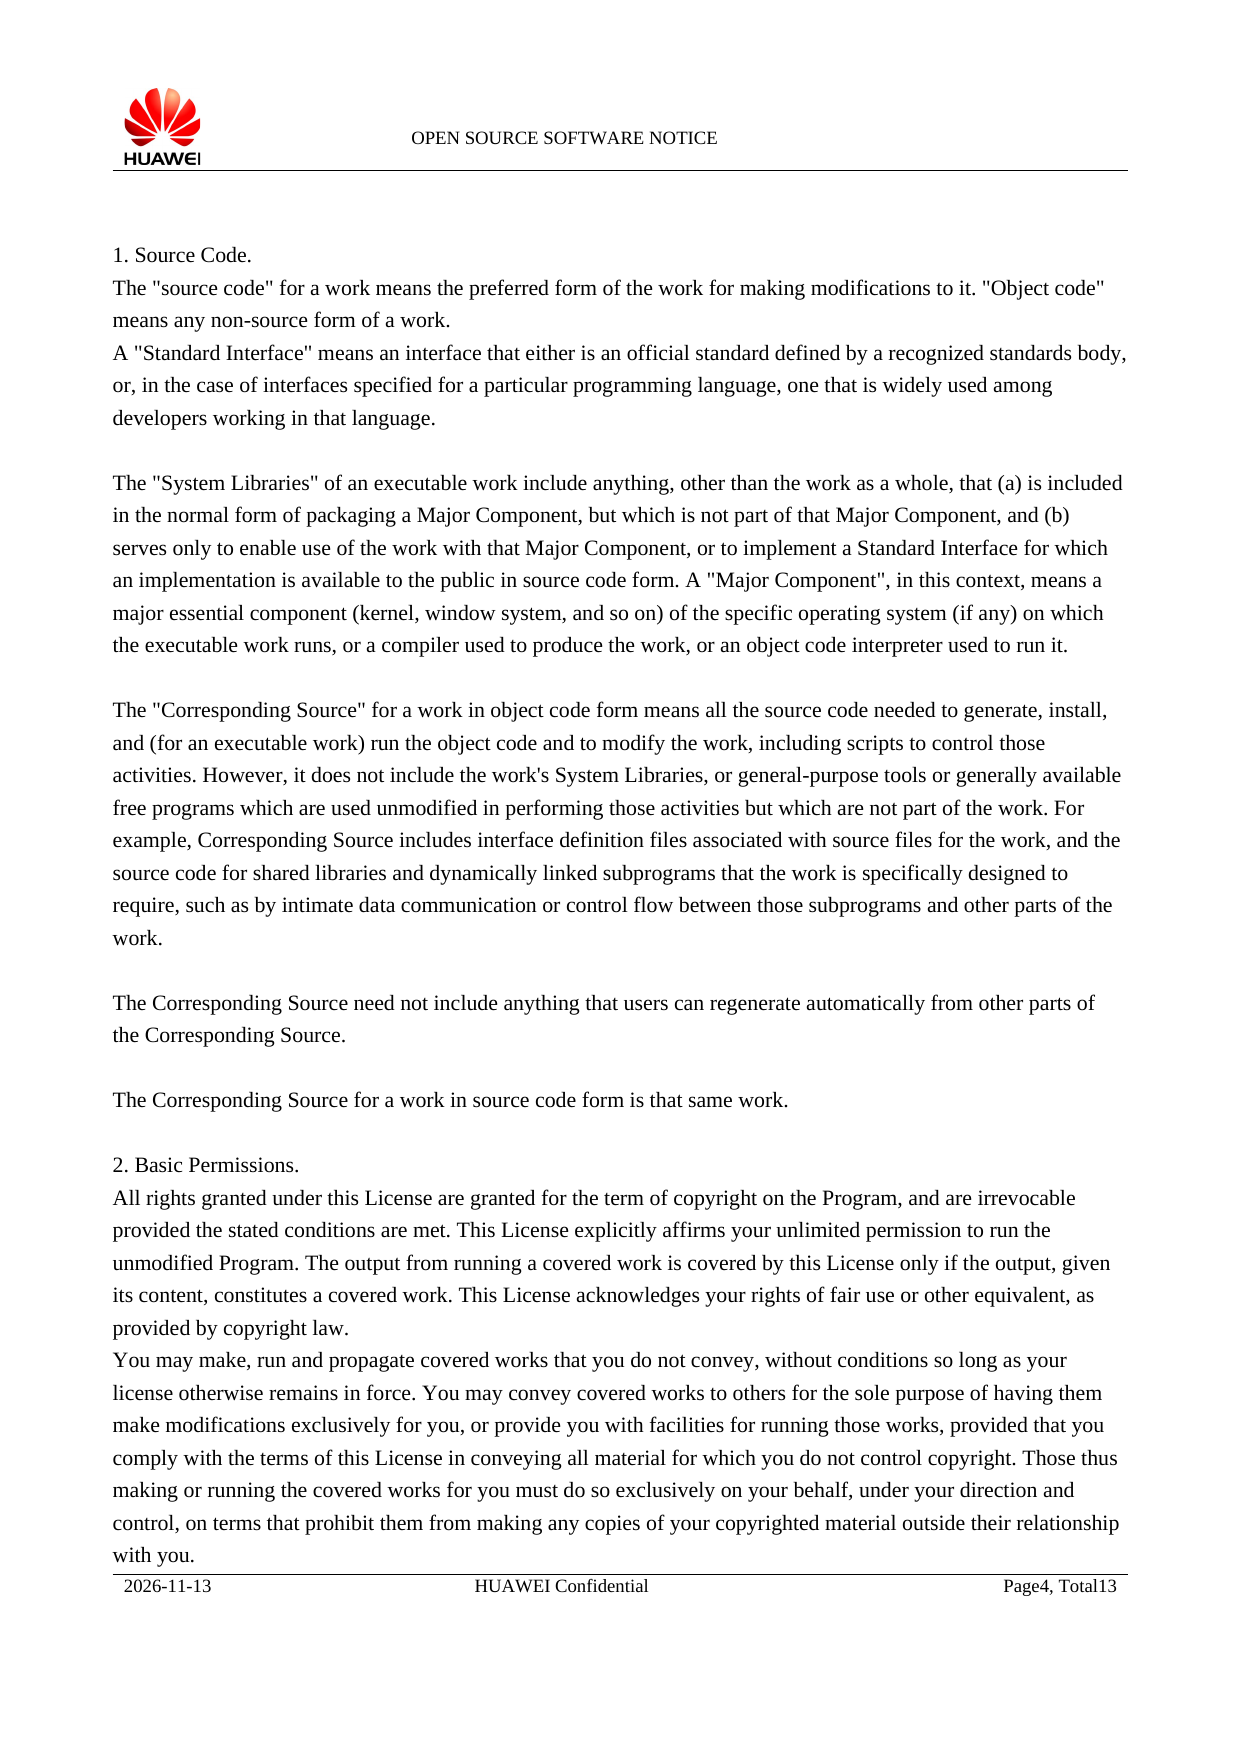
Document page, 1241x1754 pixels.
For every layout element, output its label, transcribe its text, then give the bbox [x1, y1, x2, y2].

picture [124, 88, 201, 165]
